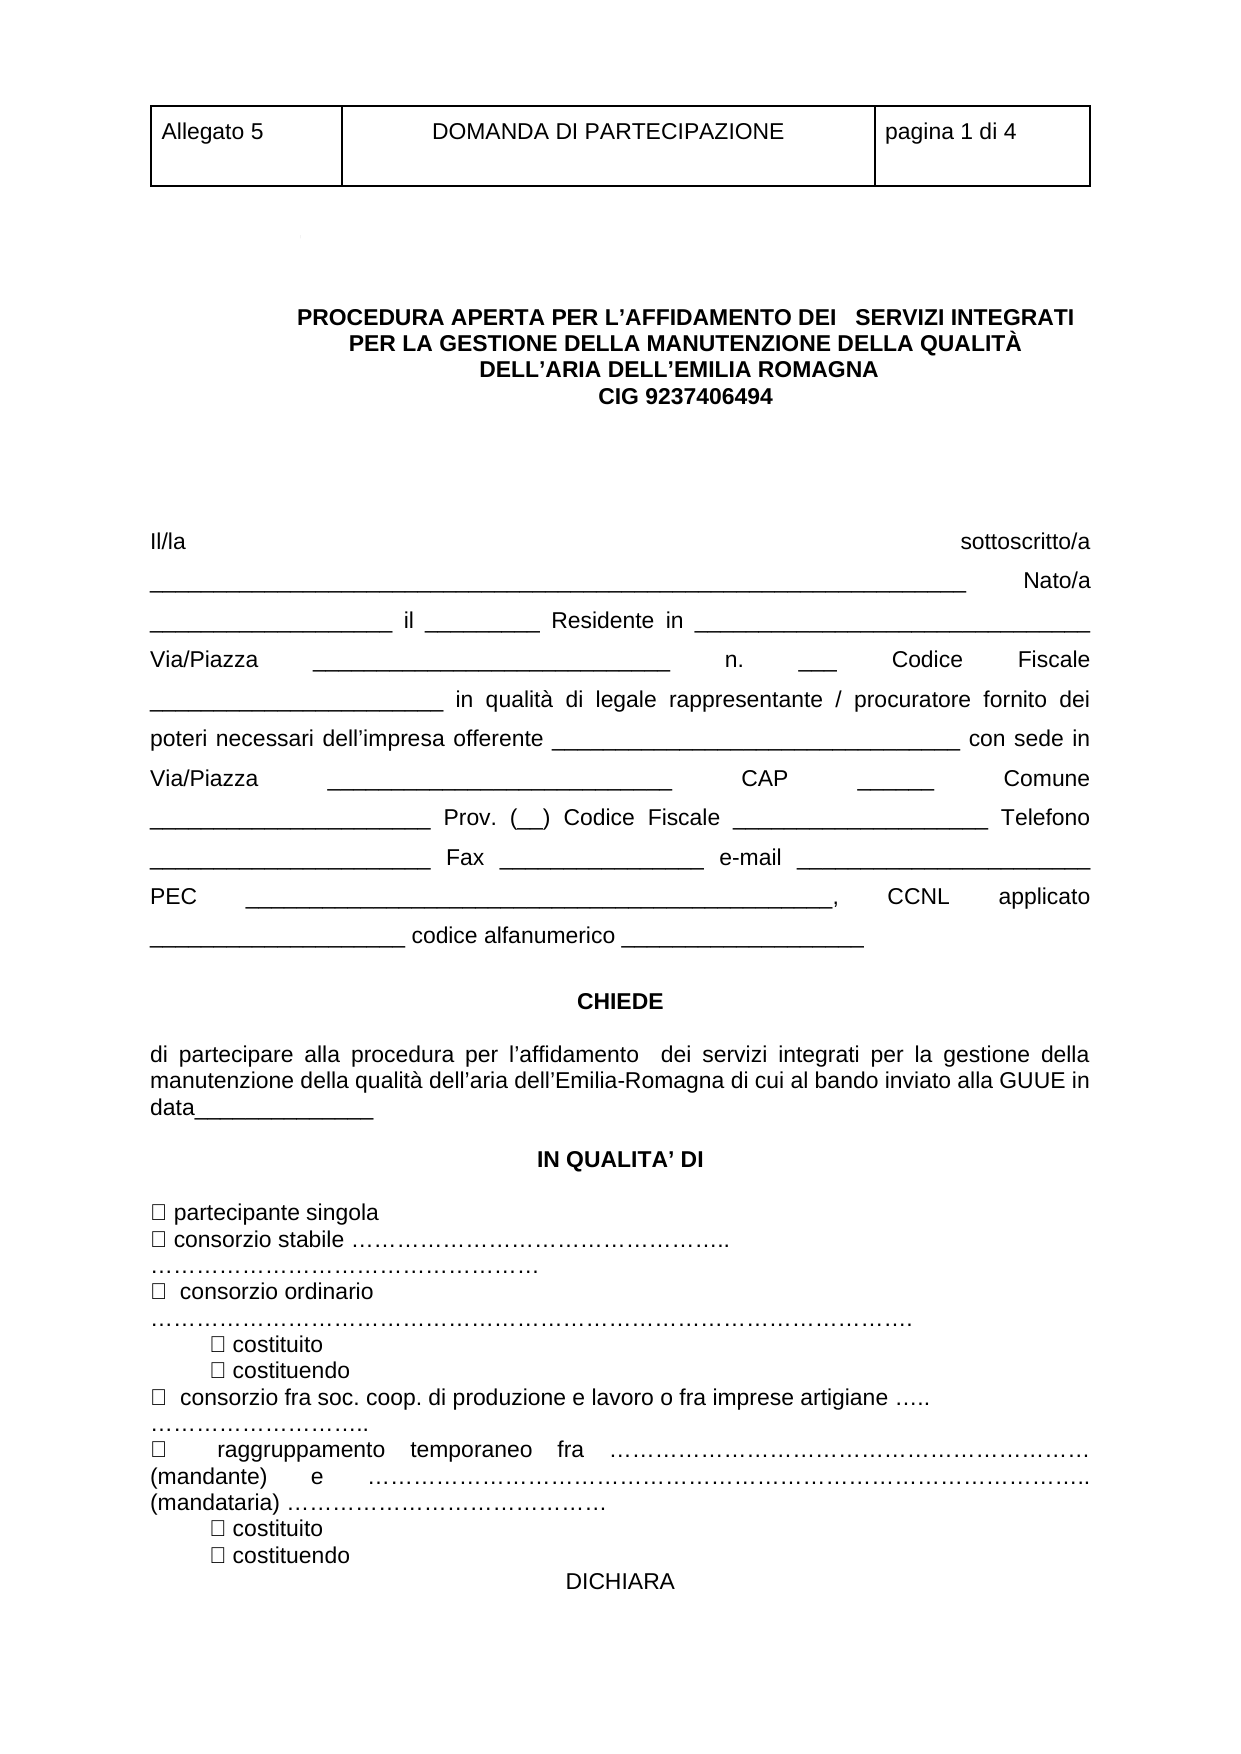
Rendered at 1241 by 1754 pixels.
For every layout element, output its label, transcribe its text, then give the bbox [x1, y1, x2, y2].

text IN QUALITA’ DI [150, 1146, 1090, 1173]
text ………………………………………………………………………………………. [150, 1304, 1090, 1331]
text  costituito [209, 1331, 1090, 1357]
text  partecipante singola [150, 1199, 1090, 1226]
text  costituito [209, 1515, 1090, 1542]
text  costituendo [209, 1357, 1090, 1384]
text Il/la sottoscritto/a ________________________________________________________________ Nato/a ___________________ il _________ Residente in _______________________________ Via/Piazza ____________________________ n. ___ Codice Fiscale _______________________ in qualità di legale rappresentante / procuratore fornito dei poteri necessari dell’impresa offerente ________________________________ con sede in Via/Piazza ___________________________ CAP ______ Comune ______________________ Prov. (__) Codice Fiscale ____________________ Telefono ______________________ Fax ________________ e-mail _______________________ PEC ______________________________________________, CCNL applicato ____________________ codice alfanumerico ___________________ [150, 528, 1090, 949]
text  raggruppamento temporaneo fra ……………………………………………………… (mandante) e ………………………………………………………………………………….. (mandataria) …………………………………… [150, 1436, 1090, 1515]
text  consorzio fra soc. coop. di produzione e lavoro o fra imprese artigiane …..……………………….. [150, 1384, 1090, 1436]
text di partecipare alla procedura per l’affidamento dei servizi integrati per la gestione della manutenzione della qualità dell’aria dell’Emilia-Romagna di cui al bando inviato alla GUUE in data______________ [150, 1041, 1090, 1120]
text PROCEDURA APERTA PER L’AFFIDAMENTO DEI SERVIZI INTEGRATI PER LA GESTIONE DELLA MANUTENZIONE DELLA QUALITÀ DELL’ARIA DELL’EMILIA ROMAGNA CIG 9237406494 [286, 304, 1085, 409]
text  consorzio stabile …………………………………………..…………………………………………… [150, 1226, 1090, 1278]
text DICHIARA [150, 1568, 1090, 1594]
text  consorzio ordinario [150, 1278, 1090, 1304]
text  costituendo [209, 1542, 1090, 1568]
text CHIEDE [150, 988, 1090, 1015]
